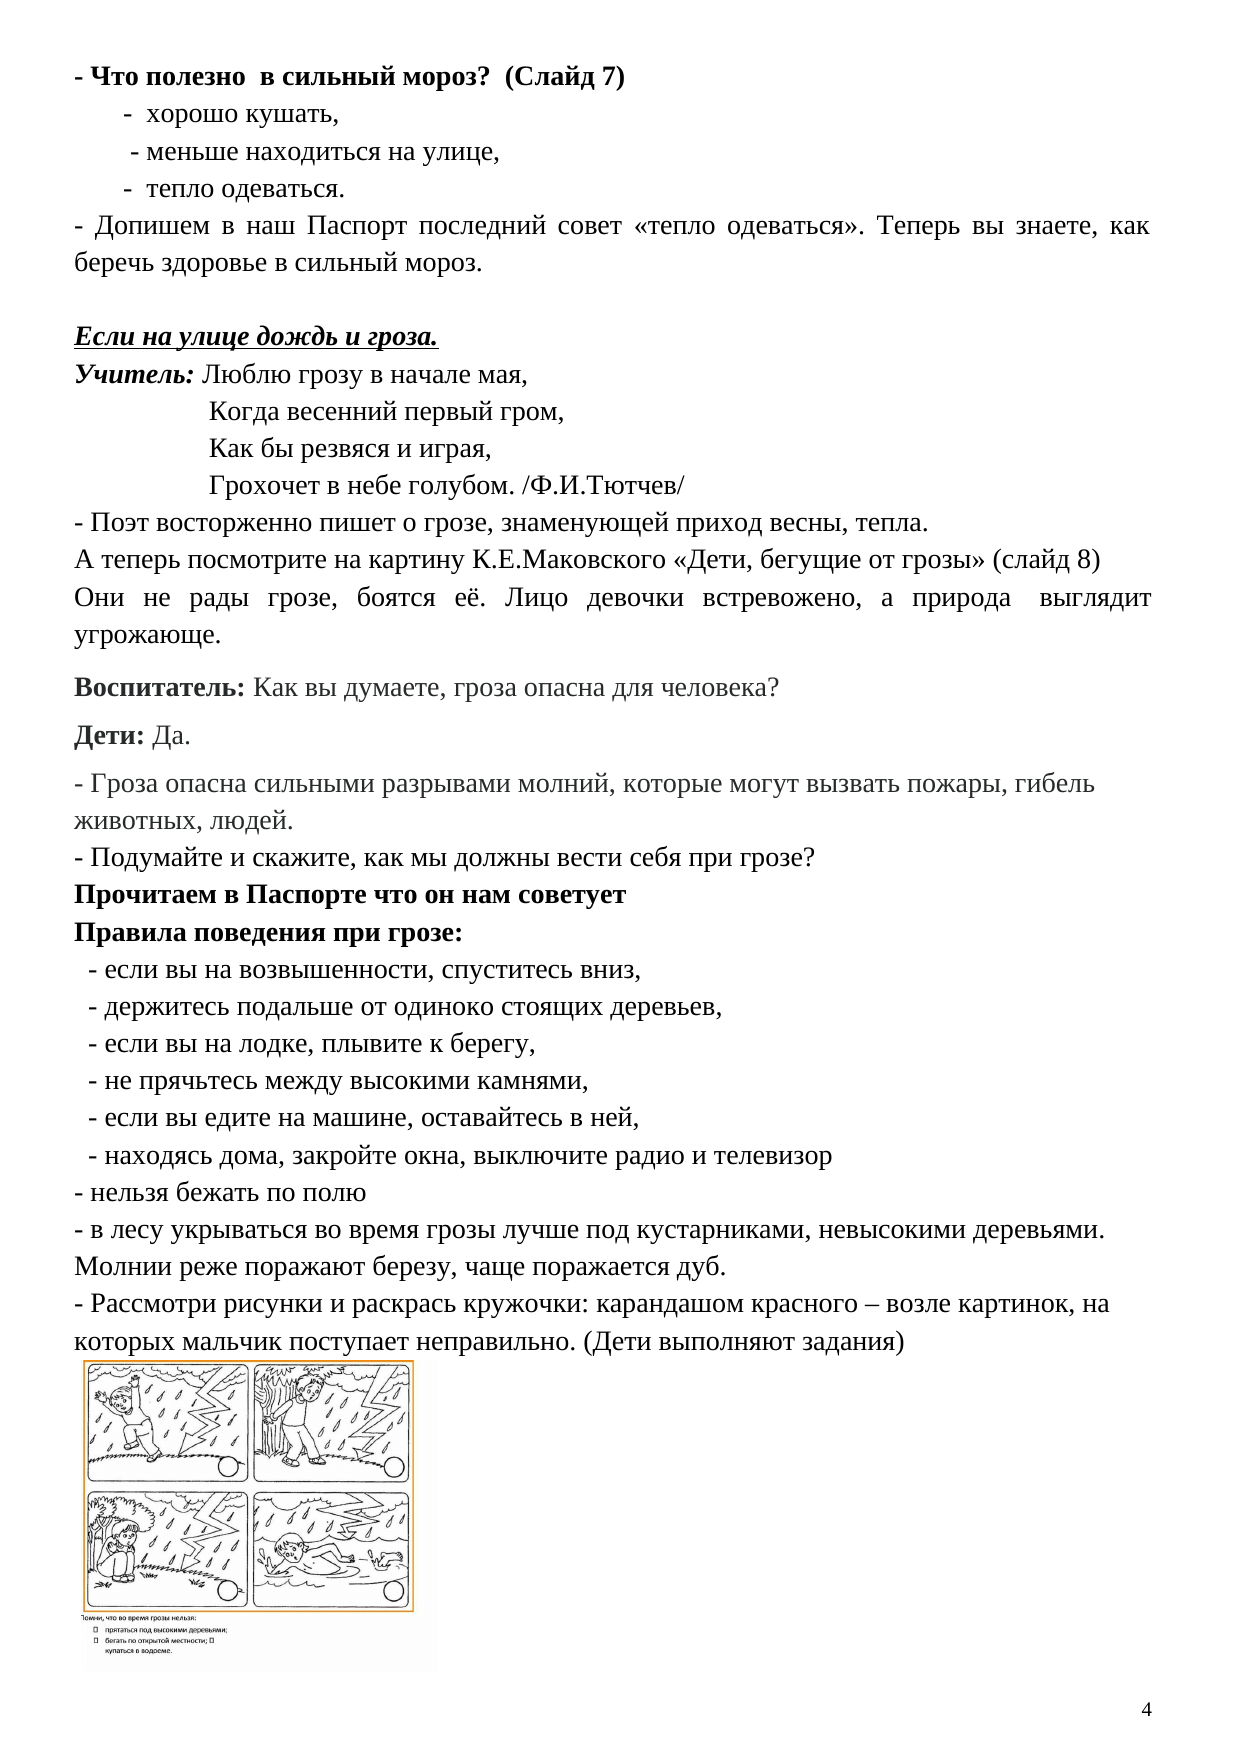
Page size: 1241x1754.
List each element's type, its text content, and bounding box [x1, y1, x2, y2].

text - Подумайте и скажите, как мы должны вести себя при грозе? [74, 840, 1152, 873]
text - Гроза опасна сильными разрывами молний, которые могут вызвать пожары, гибель животных, людей. [74, 766, 1152, 835]
text Правила поведения при грозе: [74, 914, 1152, 947]
text - нельзя бежать по полю [74, 1175, 1152, 1207]
text - Что полезно в сильный мороз? (Слайд 7) [74, 59, 1152, 92]
text - не прячьтесь между высокими камнями, [74, 1063, 1152, 1096]
text - если вы едите на машине, оставайтесь в ней, [74, 1101, 1152, 1133]
text - Поэт восторженно пишет о грозе, знаменующей приход весны, тепла. [74, 505, 1152, 538]
text Прочитаем в Паспорте что он нам советует [74, 877, 1152, 910]
text Воспитатель: Как вы думаете, гроза опасна для человека? [74, 670, 1152, 702]
text - меньше находиться на улице, [74, 133, 1152, 166]
text Как бы резвяся и играя, [74, 431, 1152, 463]
text - хорошо кушать, [74, 96, 1152, 129]
text Учитель: Люблю грозу в начале мая, [74, 357, 1152, 389]
text Они не рады грозе, боятся её. Лицо девочки встревожено, а природа выглядит угрожающе. [74, 580, 1152, 649]
text - находясь дома, закройте окна, выключите радио и телевизор [74, 1138, 1152, 1170]
text - Допишем в наш Паспорт последний совет «тепло одеваться». Теперь вы знаете, как беречь здоровье в сильный мороз. [74, 208, 1152, 277]
text Грохочет в небе голубом. /Ф.И.Тютчев/ [74, 468, 1152, 501]
text - тепло одеваться. [74, 171, 1152, 203]
text А теперь посмотрите на картину К.Е.Маковского «Дети, бегущие от грозы» (слайд 8) [74, 543, 1152, 575]
text Если на улице дождь и гроза. [74, 319, 1152, 352]
text Дети: Да. [74, 718, 1152, 750]
text - если вы на лодке, плывите к берегу, [74, 1026, 1152, 1058]
text Когда весенний первый гром, [74, 394, 1152, 426]
picture [81, 1360, 439, 1672]
text - если вы на возвышенности, спуститесь вниз, [74, 952, 1152, 984]
text - Рассмотри рисунки и раскрась кружочки: карандашом красного – возле картинок, на которых мальчик поступает неправильно. (Дети выполняют задания) [74, 1286, 1152, 1356]
text - держитесь подальше от одиноко стоящих деревьев, [74, 989, 1152, 1021]
text - в лесу укрываться во время грозы лучше под кустарниками, невысокими деревьями. Молнии реже поражают березу, чаще поражается дуб. [74, 1212, 1152, 1282]
